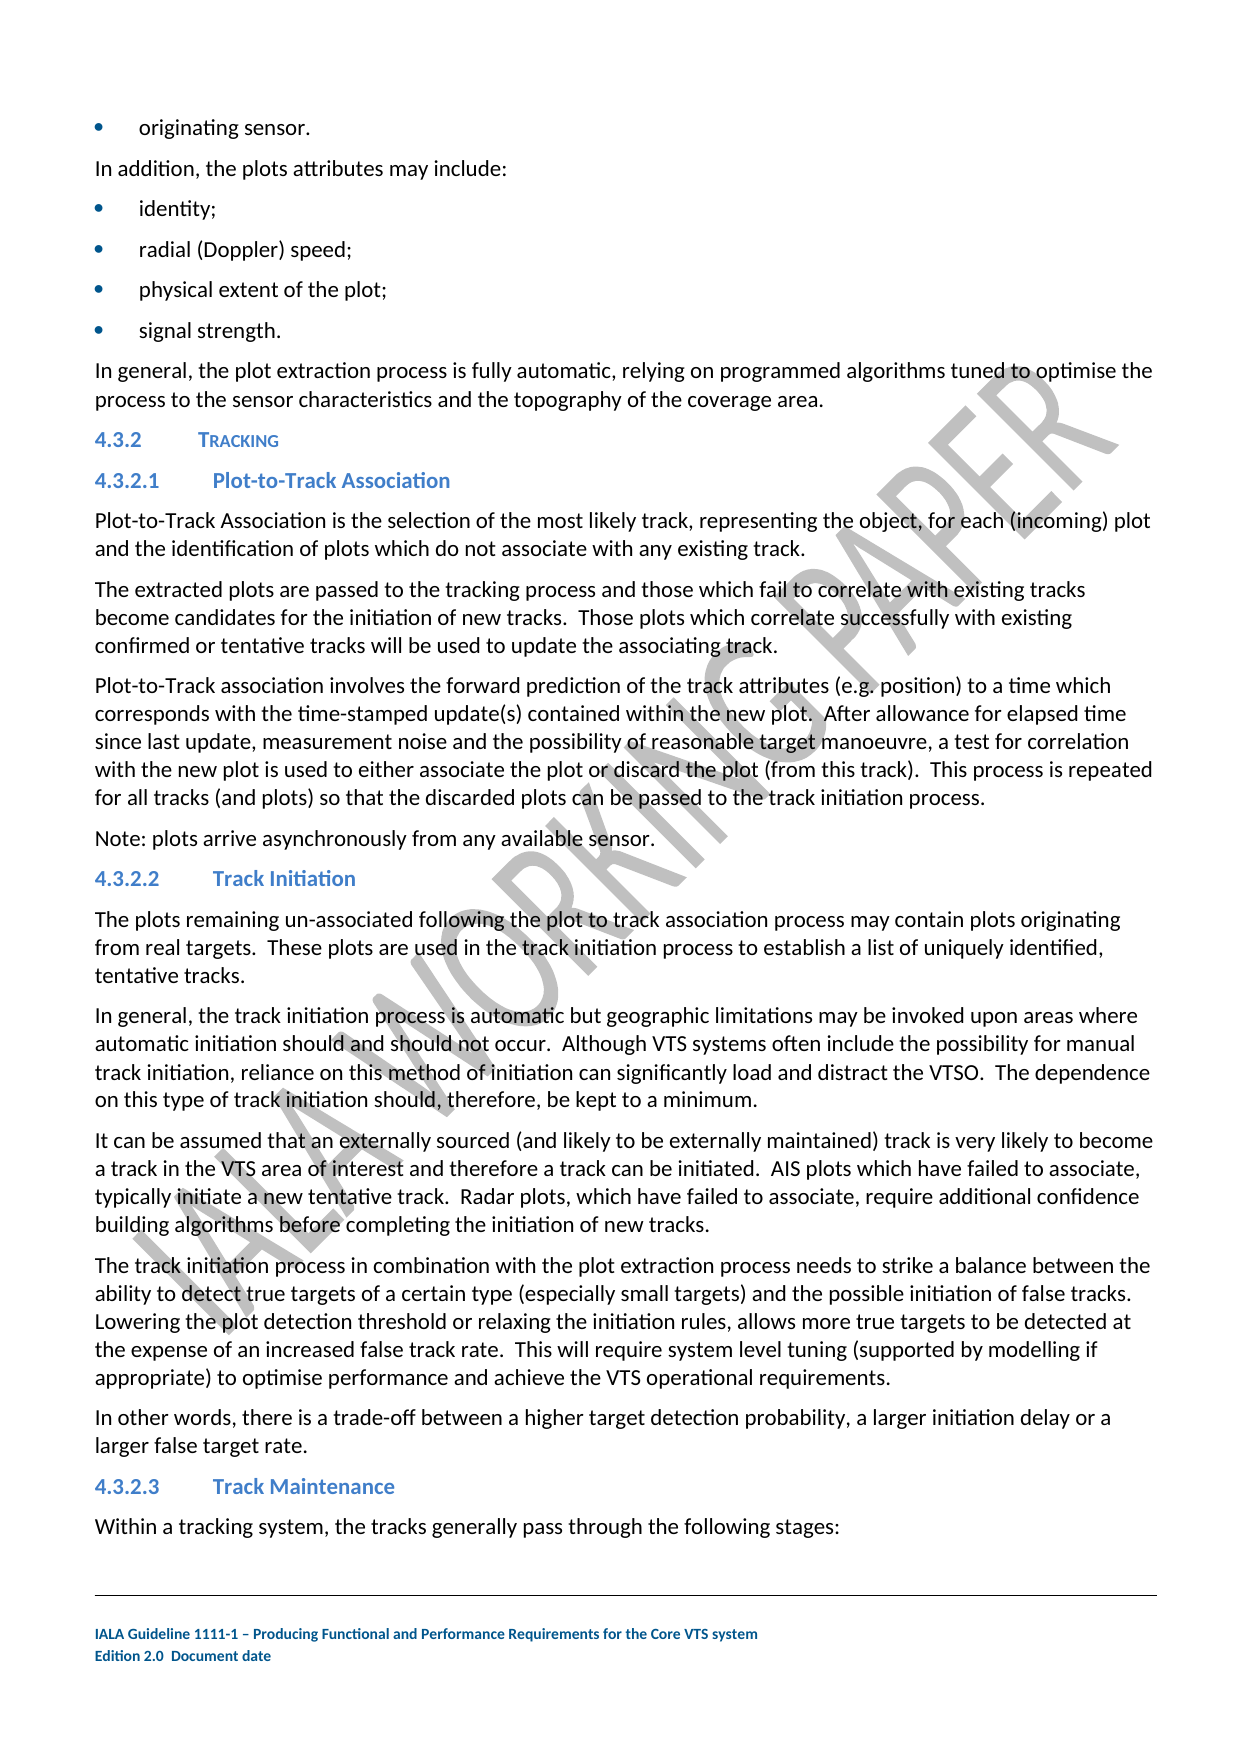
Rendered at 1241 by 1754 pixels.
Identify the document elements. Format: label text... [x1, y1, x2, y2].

subtitle Tracking [94, 425, 1069, 453]
text The track initiation process in combination with the plot extraction process needs to strike a balance between the ability to detect true targets of a certain type (especially small targets) and the possible initiation of false tracks. Lowering the plot detection threshold or relaxing the initiation rules, allows more true targets to be detected at the expense of an increased false track rate. This will require system level tuning (supported by modelling if appropriate) to optimise performance and achieve the VTS operational requirements. [94, 1251, 1157, 1391]
text radial (Doppler) speed; [94, 235, 1157, 263]
text In other words, there is a trade-off between a higher target detection probability, a larger initiation delay or a larger false target rate. [94, 1403, 1157, 1459]
text The plots remaining un-associated following the plot to track association process may contain plots originating from real targets. These plots are used in the track initiation process to establish a list of uniquely identified, tentative tracks. [94, 905, 1157, 989]
text identity; [94, 194, 1157, 223]
text Note: plots arrive asynchronously from any available sensor. [94, 824, 1157, 852]
text In general, the plot extraction process is fully automatic, relying on programmed algorithms tuned to optimise the process to the sensor characteristics and the topography of the coverage area. [94, 357, 1157, 413]
text originating sensor. [94, 113, 1157, 142]
text physical extent of the plot; [94, 276, 1157, 304]
text In general, the track initiation process is automatic but geographic limitations may be invoked upon areas where automatic initiation should and should not occur. Although VTS systems often include the possibility for manual track initiation, reliance on this method of initiation can significantly load and distract the VTSO. The dependence on this type of track initiation should, therefore, be kept to a minimum. [94, 1002, 1157, 1114]
subtitle Track Initiation [94, 864, 1054, 892]
text signal strength. [94, 316, 1157, 344]
text It can be assumed that an externally sourced (and likely to be externally maintained) track is very likely to become a track in the VTS area of interest and therefore a track can be initiated. AIS plots which have failed to associate, typically initiate a new tentative track. Radar plots, which have failed to associate, require additional confidence building algorithms before completing the initiation of new tracks. [94, 1126, 1157, 1238]
text Within a tracking system, the tracks generally pass through the following stages: [94, 1512, 1157, 1540]
text In addition, the plots attributes may include: [94, 154, 1157, 182]
text Plot-to-Track association involves the forward prediction of the track attributes (e.g. position) to a time which corresponds with the time-stamped update(s) contained within the new plot. After allowance for elapsed time since last update, measurement noise and the possibility of reasonable target manoeuvre, a test for correlation with the new plot is used to either associate the plot or discard the plot (from this track). This process is repeated for all tracks (and plots) so that the discarded plots can be passed to the track initiation process. [94, 671, 1157, 811]
subtitle Plot-to-Track Association [94, 466, 1054, 494]
subtitle Track Maintenance [94, 1472, 1054, 1500]
text The extracted plots are passed to the tracking process and those which fail to correlate with existing tracks become candidates for the initiation of new tracks. Those plots which correlate successfully with existing confirmed or tentative tracks will be used to update the associating track. [94, 575, 1157, 659]
text Plot-to-Track Association is the selection of the most likely track, representing the object, for each (incoming) plot and the identification of plots which do not associate with any existing track. [94, 506, 1157, 562]
